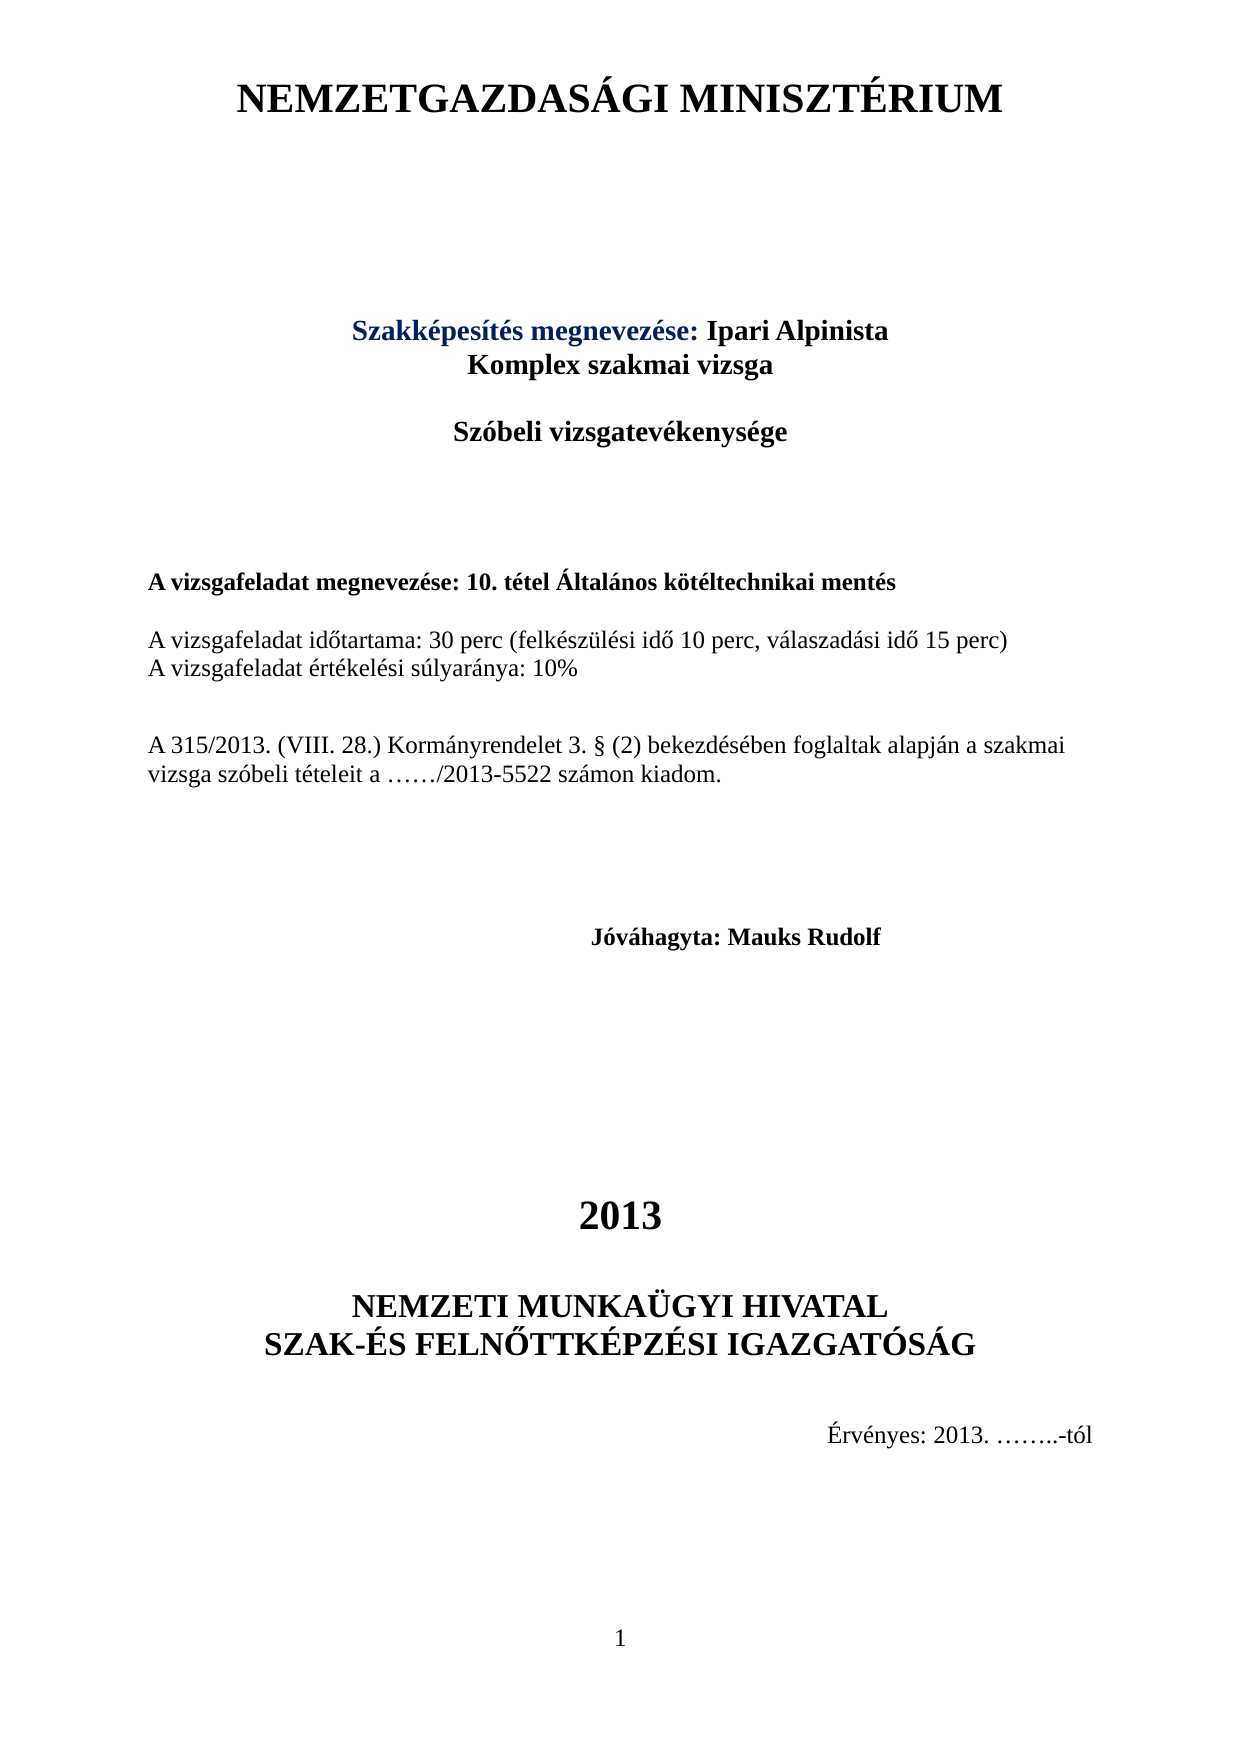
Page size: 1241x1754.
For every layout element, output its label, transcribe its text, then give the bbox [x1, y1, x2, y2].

text Szakképesítés megnevezése: Ipari Alpinista [148, 313, 1093, 347]
text Szóbeli vizsgatevékenysége [148, 414, 1093, 447]
text A vizsgafeladat időtartama: 30 perc (felkészülési idő 10 perc, válaszadási idő 15 perc) [148, 625, 1093, 653]
text Érvényes: 2013. ……..-tól [148, 1420, 1093, 1449]
text Komplex szakmai vizsga [148, 347, 1093, 380]
text A 315/2013. (VIII. 28.) Kormányrendelet 3. § (2) bekezdésében foglaltak alapján a szakmai vizsga szóbeli tételeit a ……/2013-5522 számon kiadom. [148, 730, 1093, 788]
text Jóváhagyta: Mauks Rudolf [591, 922, 1093, 951]
text NEMZETI MUNKAÜGYI HIVATAL [148, 1286, 1093, 1324]
text SZAK-ÉS FELNŐTTKÉPZÉSI IGAZGATÓSÁG [148, 1324, 1093, 1363]
text 2013 [148, 1190, 1093, 1238]
text A vizsgafeladat megnevezése: 10. tétel Általános kötéltechnikai mentés [148, 567, 1093, 596]
text A vizsgafeladat értékelési súlyaránya: 10% [148, 653, 1093, 682]
text Nemzetgazdasági Minisztérium [148, 74, 1093, 122]
